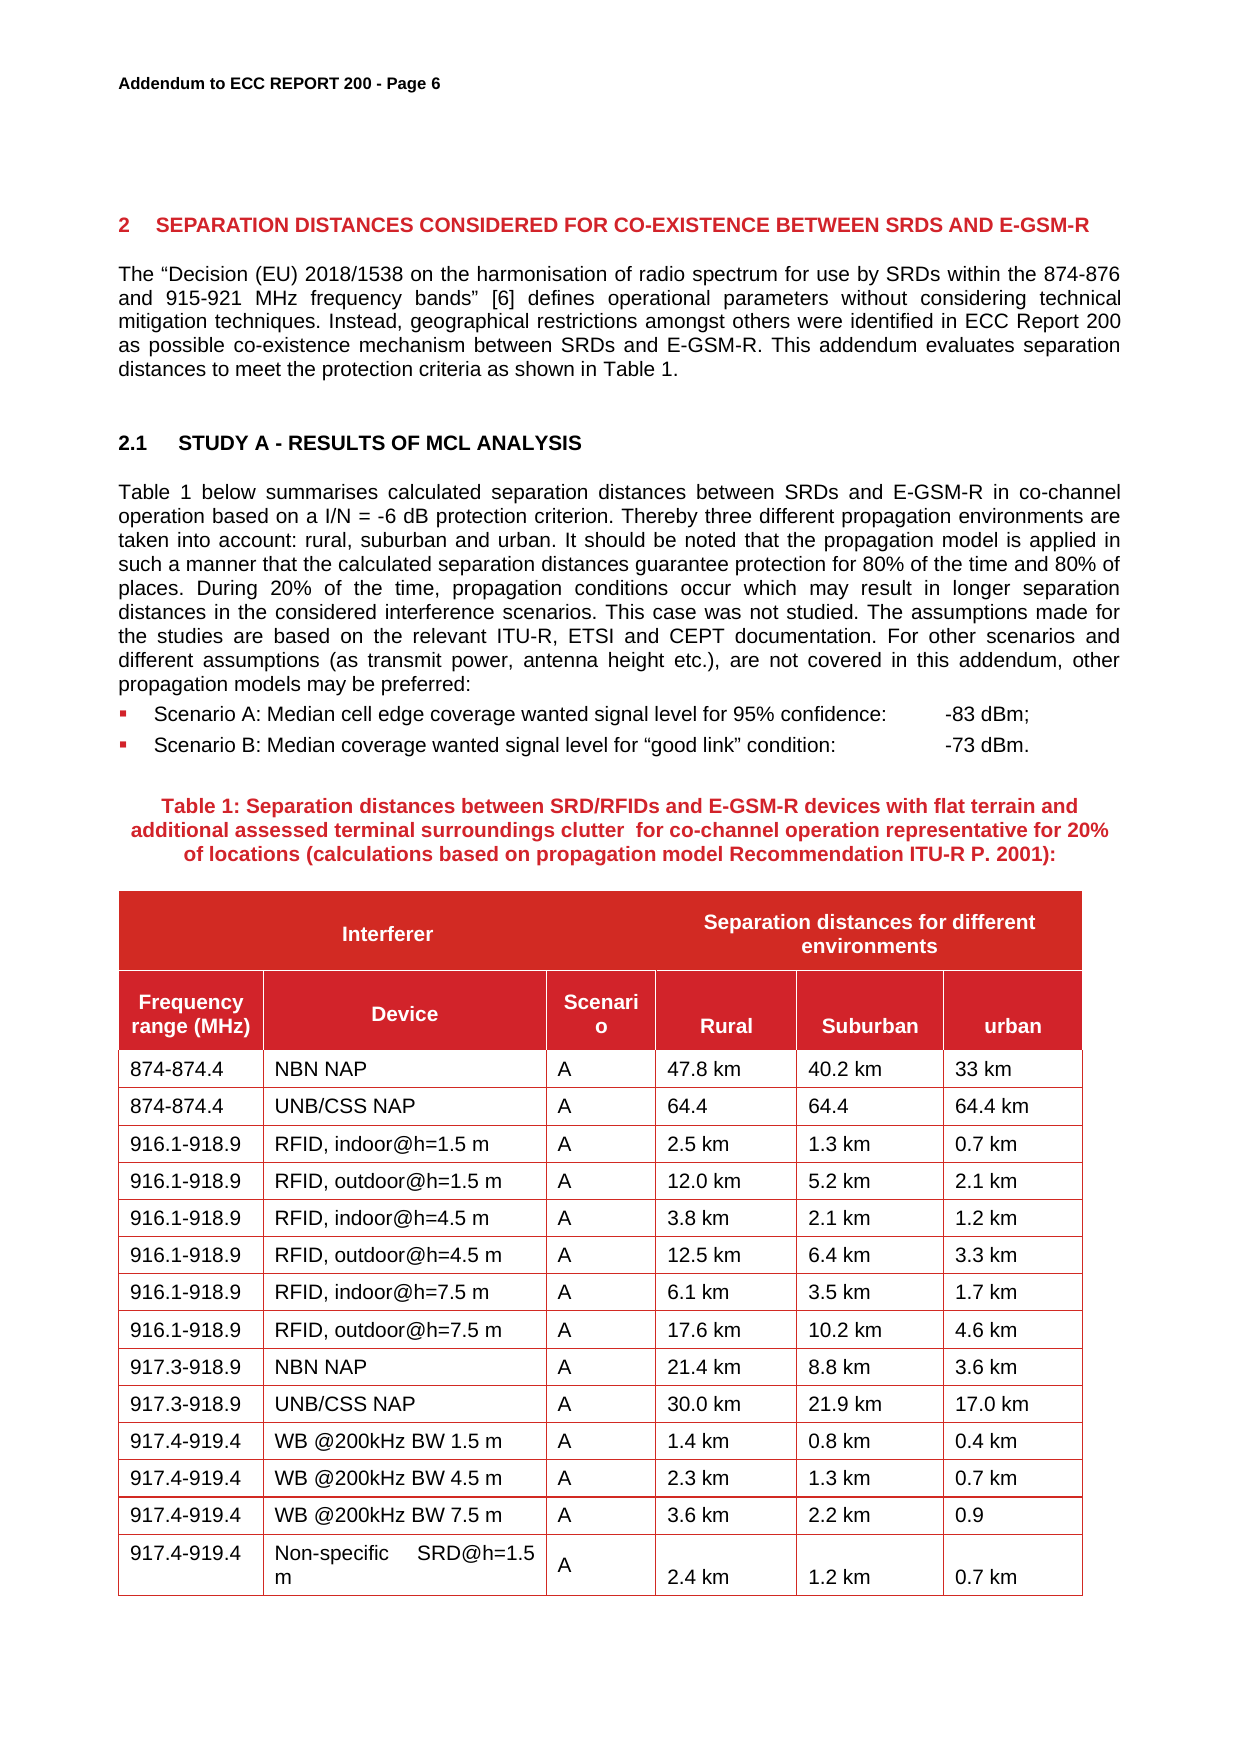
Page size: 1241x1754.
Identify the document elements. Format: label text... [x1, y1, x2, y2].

table_cell 2.1 km [944, 1163, 1082, 1199]
table_cell A [547, 1535, 655, 1595]
table_cell 916.1-918.9 [119, 1237, 263, 1273]
table_cell 12.0 km [656, 1163, 796, 1199]
table_cell 0.9 [944, 1498, 1082, 1533]
text Scenario A: Median cell edge coverage wanted signal level for 95% confidence: -83 dBm; [118, 702, 1122, 726]
table_cell 64.4 km [944, 1088, 1082, 1124]
table_cell 1.3 km [797, 1126, 943, 1162]
table_cell A [547, 1349, 655, 1385]
table_cell RFID, outdoor@h=1.5 m [264, 1163, 546, 1199]
table_cell 17.6 km [656, 1311, 796, 1348]
table_cell 874-874.4 [119, 1088, 263, 1124]
table_cell RFID, indoor@h=4.5 m [264, 1200, 546, 1236]
table_cell 3.6 km [656, 1498, 796, 1533]
table_cell 0.7 km [944, 1126, 1082, 1162]
table_cell 33 km [944, 1051, 1082, 1087]
table_cell WB @200kHz BW 4.5 m [264, 1460, 546, 1496]
table_cell 917.4-919.4 [119, 1535, 263, 1595]
table_cell 917.4-919.4 [119, 1423, 263, 1459]
table_cell RFID, outdoor@h=7.5 m [264, 1311, 546, 1348]
table_cell UNB/CSS NAP [264, 1386, 546, 1422]
table_cell RFID, indoor@h=7.5 m [264, 1274, 546, 1310]
table_cell 5.2 km [797, 1163, 943, 1199]
table_cell 64.4 [797, 1088, 943, 1124]
text Table 1 below summarises calculated separation distances between SRDs and E-GSM-R in co-channel operation based on a I/N = -6 dB protection criterion. Thereby three different propagation environments are taken into account: rural, suburban and urban. It should be noted that the propagation model is applied in such a manner that the calculated separation distances guarantee protection for 80% of the time and 80% of places. During 20% of the time, propagation conditions occur which may result in longer separation distances in the considered interference scenarios. This case was not studied. The assumptions made for the studies are based on the relevant ITU-R, ETSI and CEPT documentation. For other scenarios and different assumptions (as transmit power, antenna height etc.), are not covered in this addendum, other propagation models may be preferred: [118, 480, 1122, 696]
subtitle Separation distances considered for co-existence between SRDs and E-GSM-R [118, 212, 1122, 236]
table_cell 916.1-918.9 [119, 1311, 263, 1348]
table_cell urban [944, 971, 1082, 1050]
table_cell A [547, 1498, 655, 1533]
table_cell 0.8 km [797, 1423, 943, 1459]
table_cell 6.4 km [797, 1237, 943, 1273]
table_cell Scenario [547, 971, 655, 1050]
table_cell Suburban [797, 971, 943, 1050]
table_cell 3.8 km [656, 1200, 796, 1236]
table_cell 1.3 km [797, 1460, 943, 1496]
table_cell 2.5 km [656, 1126, 796, 1162]
table_cell A [547, 1237, 655, 1273]
table_cell A [547, 1126, 655, 1162]
table_cell WB @200kHz BW 7.5 m [264, 1498, 546, 1533]
table_cell 64.4 [656, 1088, 796, 1124]
table_cell A [547, 1386, 655, 1422]
table_cell A [547, 1051, 655, 1087]
table_cell 917.4-919.4 [119, 1498, 263, 1533]
table_cell 1.4 km [656, 1423, 796, 1459]
table_cell NBN NAP [264, 1349, 546, 1385]
table_cell 8.8 km [797, 1349, 943, 1385]
table_cell 21.4 km [656, 1349, 796, 1385]
table_header Separation distances for different environments [657, 891, 1082, 970]
table_cell 916.1-918.9 [119, 1274, 263, 1310]
table_cell A [547, 1200, 655, 1236]
table_cell 1.2 km [797, 1535, 943, 1595]
table_cell Frequency range (MHz) [119, 971, 263, 1050]
table_cell A [547, 1460, 655, 1496]
subtitle Study A - Results of MCL analysis [118, 431, 1122, 455]
table_cell 3.6 km [944, 1349, 1082, 1385]
table_cell RFID, indoor@h=1.5 m [264, 1126, 546, 1162]
table_cell 2.2 km [797, 1498, 943, 1533]
table_cell UNB/CSS NAP [264, 1088, 546, 1124]
table_cell 874-874.4 [119, 1051, 263, 1087]
table_cell Non-specific SRD@h=1.5 m [264, 1535, 546, 1595]
table_cell 916.1-918.9 [119, 1126, 263, 1162]
table_cell 917.4-919.4 [119, 1460, 263, 1496]
table_cell 2.3 km [656, 1460, 796, 1496]
table_cell 12.5 km [656, 1237, 796, 1273]
table_cell 17.0 km [944, 1386, 1082, 1422]
table_cell 40.2 km [797, 1051, 943, 1087]
table_cell A [547, 1423, 655, 1459]
text Table 1: Separation distances between SRD/RFIDs and E-GSM-R devices with flat terrain and additional assessed terminal surroundings clutter for co-channel operation representative for 20% of locations (calculations based on propagation model Recommendation ITU-R P. 2001): [118, 793, 1122, 865]
table_cell 916.1-918.9 [119, 1163, 263, 1199]
table_cell 1.7 km [944, 1274, 1082, 1310]
table_cell 1.2 km [944, 1200, 1082, 1236]
table_cell 2.4 km [656, 1535, 796, 1595]
table_cell 3.3 km [944, 1237, 1082, 1273]
table_cell 0.7 km [944, 1460, 1082, 1496]
table_cell 2.1 km [797, 1200, 943, 1236]
table_cell RFID, outdoor@h=4.5 m [264, 1237, 546, 1273]
table_cell Device [264, 971, 546, 1050]
table_cell 3.5 km [797, 1274, 943, 1310]
table_cell A [547, 1311, 655, 1348]
table_cell 10.2 km [797, 1311, 943, 1348]
text The “Decision (EU) 2018/1538 on the harmonisation of radio spectrum for use by SRDs within the 874-876 and 915-921 MHz frequency bands” [6] defines operational parameters without considering technical mitigation techniques. Instead, geographical restrictions amongst others were identified in ECC Report 200 as possible co-existence mechanism between SRDs and E-GSM-R. This addendum evaluates separation distances to meet the protection criteria as shown in Table 1. [118, 261, 1122, 381]
text Scenario B: Median coverage wanted signal level for “good link” condition: -73 dBm. [118, 732, 1122, 756]
table_cell 917.3-918.9 [119, 1386, 263, 1422]
table_cell A [547, 1274, 655, 1310]
table_cell A [547, 1163, 655, 1199]
table_header Interferer [119, 891, 656, 970]
table_cell A [547, 1088, 655, 1124]
table_cell 4.6 km [944, 1311, 1082, 1348]
table_cell Rural [656, 971, 796, 1050]
table_cell 917.3-918.9 [119, 1349, 263, 1385]
table_cell 47.8 km [656, 1051, 796, 1087]
table_cell 6.1 km [656, 1274, 796, 1310]
table_cell WB @200kHz BW 1.5 m [264, 1423, 546, 1459]
table_cell 916.1-918.9 [119, 1200, 263, 1236]
table_cell 21.9 km [797, 1386, 943, 1422]
table_cell 30.0 km [656, 1386, 796, 1422]
table_cell 0.7 km [944, 1535, 1082, 1595]
table_cell 0.4 km [944, 1423, 1082, 1459]
table_cell NBN NAP [264, 1051, 546, 1087]
